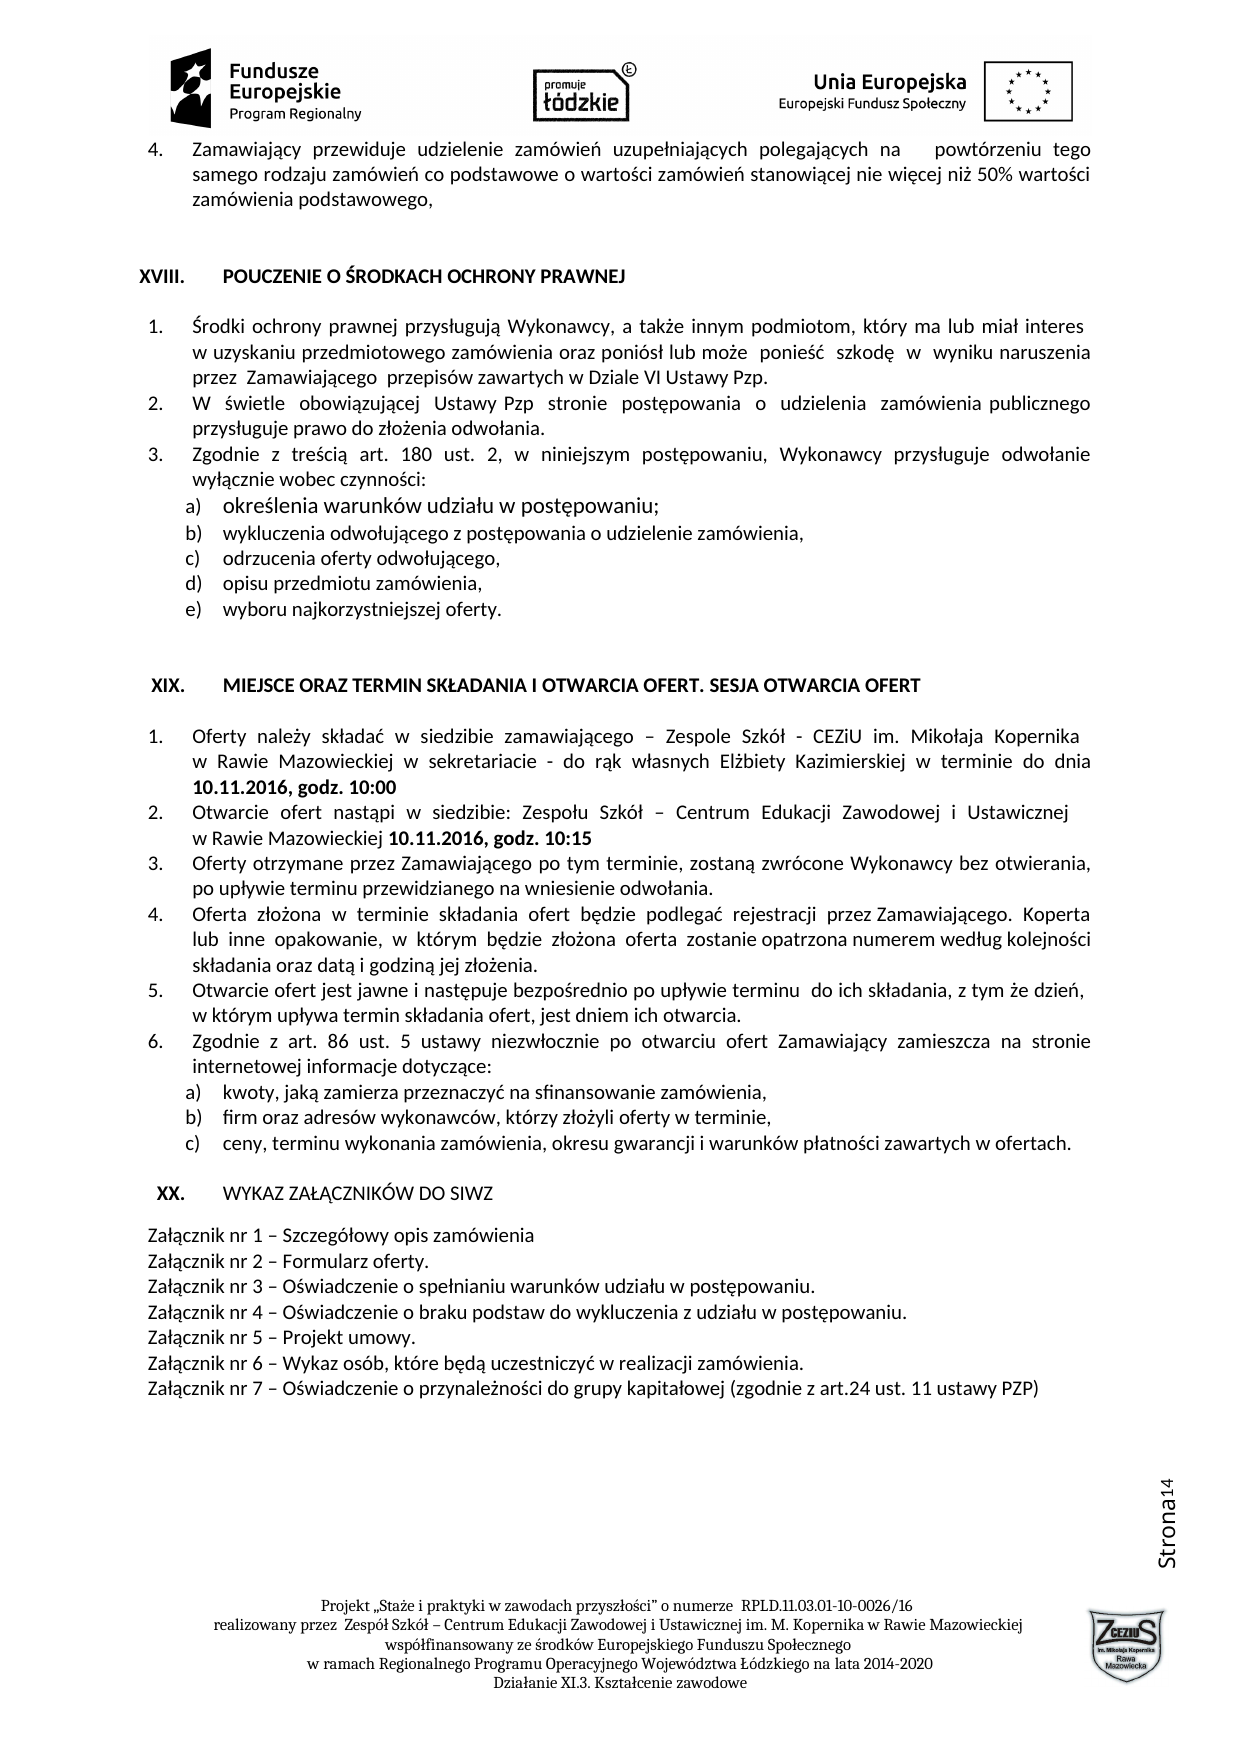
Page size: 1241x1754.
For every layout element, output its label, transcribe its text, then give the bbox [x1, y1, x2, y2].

list Oferta złożona w terminie składania ofert będzie podlegać rejestracji przez Zamawiającego. Koperta lub inne opakowanie, w którym będzie złożona oferta zostanie opatrzona numerem według kolejności składania oraz datą i godziną jej złożenia. [148, 901, 1093, 977]
picture [148, 35, 1092, 136]
picture [1084, 1606, 1169, 1687]
list ceny, terminu wykonania zamówienia, okresu gwarancji i warunków płatności zawartych w ofertach. [185, 1130, 1093, 1155]
list Oferty otrzymane przez Zamawiającego po tym terminie, zostaną zwrócone Wykonawcy bez otwierania, po upływie terminu przewidzianego na wniesienie odwołania. [148, 850, 1093, 901]
list Zgodnie z art. 86 ust. 5 ustawy niezwłocznie po otwarciu ofert Zamawiający zamieszcza na stronie internetowej informacje dotyczące: [148, 1028, 1093, 1079]
list Zgodnie z treścią art. 180 ust. 2, w niniejszym postępowaniu, Wykonawcy przysługuje odwołanie wyłącznie wobec czynności: [148, 441, 1093, 492]
list wykluczenia odwołującego z postępowania o udzielenie zamówienia, [185, 520, 1093, 545]
list Otwarcie ofert nastąpi w siedzibie: Zespołu Szkół – Centrum Edukacji Zawodowej i Ustawicznej w Rawie Mazowieckiej 10.11.2016, godz. 10:15 [148, 799, 1093, 850]
list Otwarcie ofert jest jawne i następuje bezpośrednio po upływie terminu do ich składania, z tym że dzień, w którym upływa termin składania ofert, jest dniem ich otwarcia. [148, 977, 1093, 1028]
list POUCZENIE O ŚRODKACH OCHRONY PRAWNEJ [185, 263, 1093, 288]
list opisu przedmiotu zamówienia, [185, 571, 1093, 596]
list firm oraz adresów wykonawców, którzy złożyli oferty w terminie, [185, 1104, 1093, 1130]
list Oferty należy składać w siedzibie zamawiającego – Zespole Szkół - CEZiU im. Mikołaja Kopernika w Rawie Mazowieckiej w sekretariacie - do rąk własnych Elżbiety Kazimierskiej w terminie do dnia 10.11.2016, godz. 10:00 [148, 723, 1093, 799]
text Załącznik nr 1 – Szczegółowy opis zamówienia [148, 1223, 1093, 1248]
list Środki ochrony prawnej przysługują Wykonawcy, a także innym podmiotom, który ma lub miał interes w uzyskaniu przedmiotowego zamówienia oraz poniósł lub może ponieść szkodę w wyniku naruszenia przez Zamawiającego przepisów zawartych w Dziale VI Ustawy Pzp. [148, 314, 1093, 390]
list wyboru najkorzystniejszej oferty. [185, 596, 1093, 621]
list MIEJSCE ORAZ TERMIN SKŁADANIA I OTWARCIA OFERT. SESJA OTWARCIA OFERT [185, 672, 1093, 698]
text Załącznik nr 4 – Oświadczenie o braku podstaw do wykluczenia z udziału w postępowaniu. [148, 1299, 1093, 1324]
list odrzucenia oferty odwołującego, [185, 545, 1093, 571]
list W świetle obowiązującej Ustawy Pzp stronie postępowania o udzielenia zamówienia publicznego przysługuje prawo do złożenia odwołania. [148, 390, 1093, 441]
list WYKAZ ZAŁĄCZNIKÓW DO SIWZ [185, 1181, 1093, 1206]
text Załącznik nr 7 – Oświadczenie o przynależności do grupy kapitałowej (zgodnie z art.24 ust. 11 ustawy PZP) [148, 1375, 1093, 1401]
list kwoty, jaką zamierza przeznaczyć na sfinansowanie zamówienia, [185, 1079, 1093, 1104]
text Załącznik nr 5 – Projekt umowy. [148, 1324, 1093, 1350]
text Załącznik nr 6 – Wykaz osób, które będą uczestniczyć w realizacji zamówienia. [148, 1350, 1093, 1375]
text Załącznik nr 3 – Oświadczenie o spełnianiu warunków udziału w postępowaniu. [148, 1273, 1093, 1299]
list Zamawiający przewiduje udzielenie zamówień uzupełniających polegających na powtórzeniu tego samego rodzaju zamówień co podstawowe o wartości zamówień stanowiącej nie więcej niż 50% wartości zamówienia podstawowego, [148, 136, 1093, 212]
text Załącznik nr 2 – Formularz oferty. [148, 1248, 1093, 1273]
list określenia warunków udziału w postępowaniu; [185, 492, 1093, 520]
